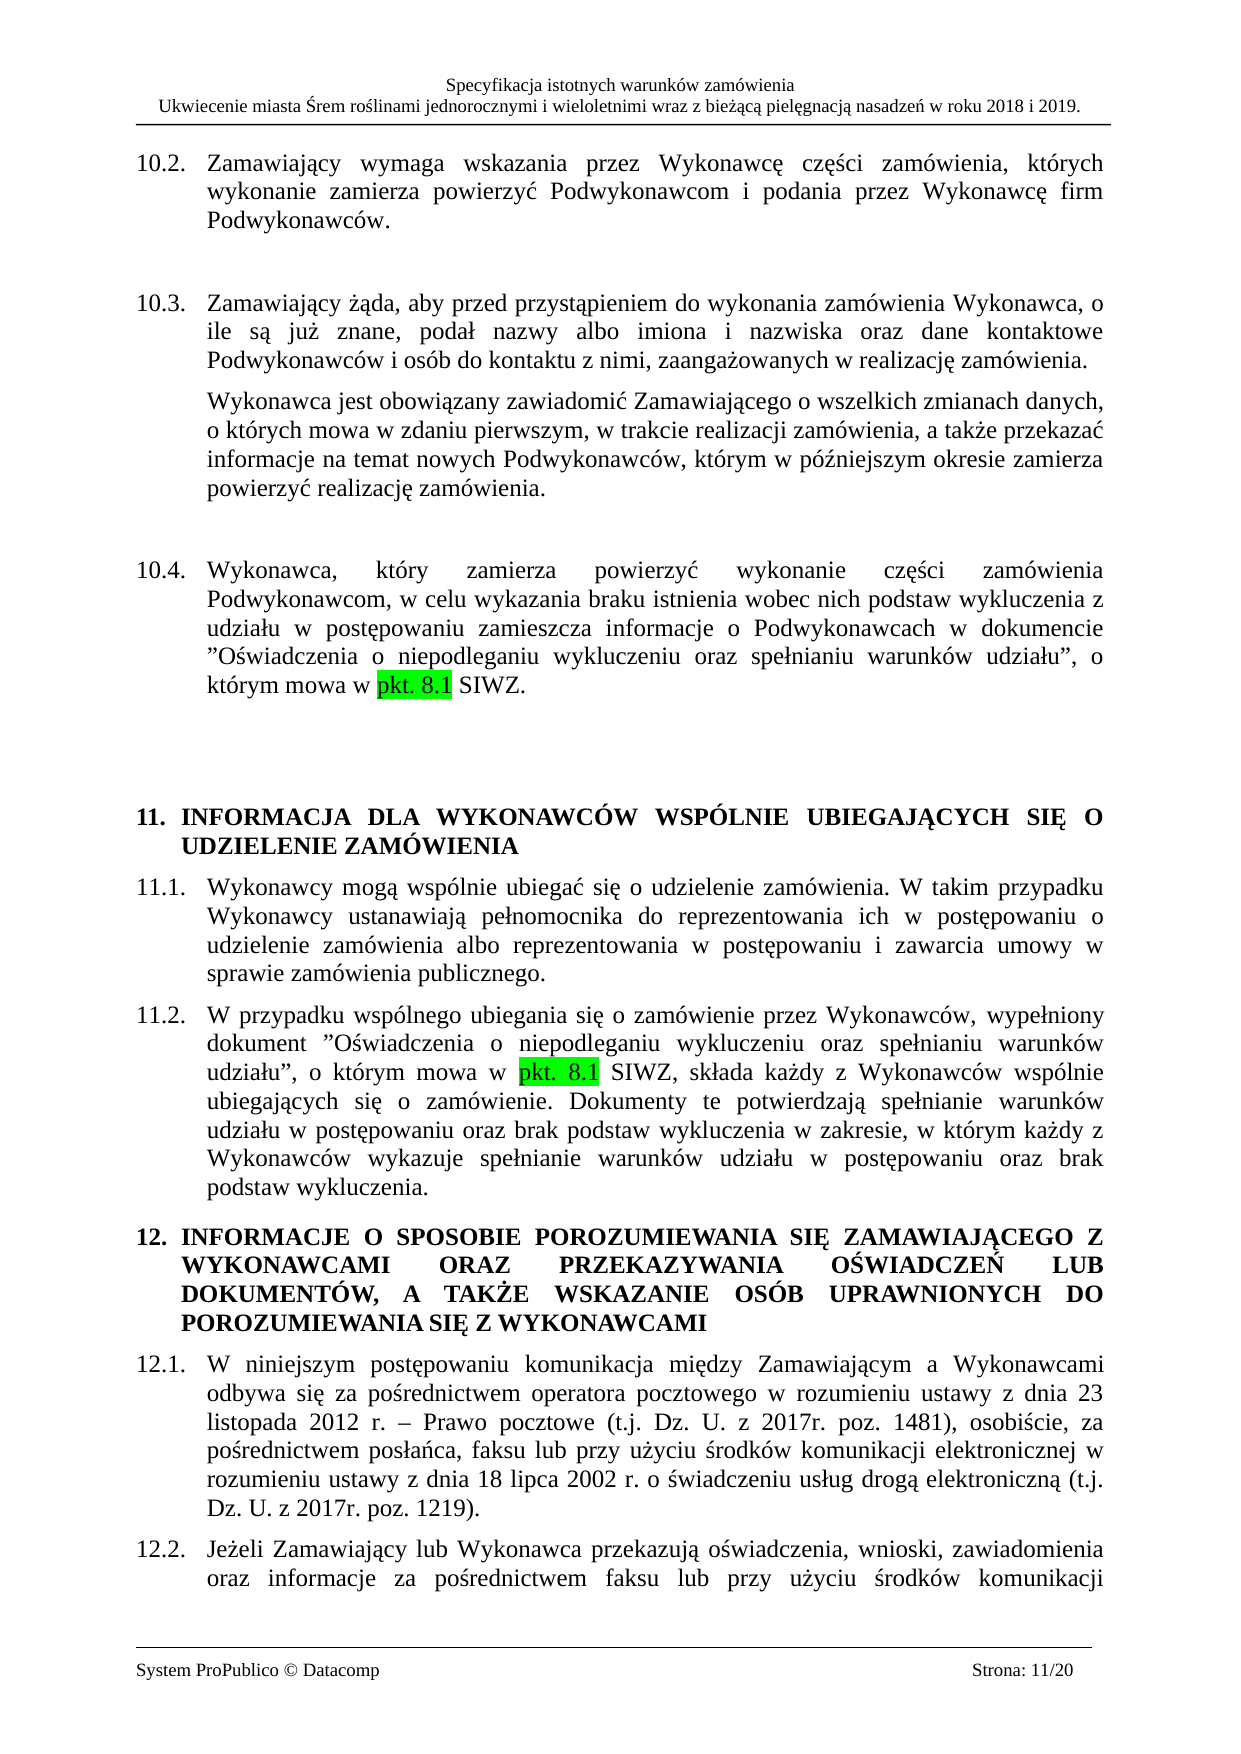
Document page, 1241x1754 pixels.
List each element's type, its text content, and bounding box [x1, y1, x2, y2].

subtitle W przypadku wspólnego ubiegania się o zamówienie przez Wykonawców, wypełniony dokument ”Oświadczenia o niepodleganiu wykluczeniu oraz spełnianiu warunków udziału”, o którym mowa w pkt. 8.1 SIWZ, składa każdy z Wykonawców wspólnie ubiegających się o zamówienie. Dokumenty te potwierdzają spełnianie warunków udziału w postępowaniu oraz brak podstaw wykluczenia w zakresie, w którym każdy z Wykonawców wykazuje spełnianie warunków udziału w postępowaniu oraz brak podstaw wykluczenia. [136, 1000, 1104, 1201]
subtitle Wykonawcy mogą wspólnie ubiegać się o udzielenie zamówienia. W takim przypadku Wykonawcy ustanawiają pełnomocnika do reprezentowania ich w postępowaniu o udzielenie zamówienia albo reprezentowania w postępowaniu i zawarcia umowy w sprawie zamówienia publicznego. [136, 872, 1104, 987]
subtitle Zamawiający żąda, aby przed przystąpieniem do wykonania zamówienia Wykonawca, o ile są już znane, podał nazwy albo imiona i nazwiska oraz dane kontaktowe Podwykonawców i osób do kontaktu z nimi, zaangażowanych w realizację zamówienia. [136, 288, 1104, 374]
subtitle Zamawiający wymaga wskazania przez Wykonawcę części zamówienia, których wykonanie zamierza powierzyć Podwykonawcom i podania przez Wykonawcę firm Podwykonawców. [136, 148, 1104, 234]
subtitle W niniejszym postępowaniu komunikacja między Zamawiającym a Wykonawcami odbywa się za pośrednictwem operatora pocztowego w rozumieniu ustawy z dnia 23 listopada 2012 r. – Prawo pocztowe (t.j. Dz. U. z 2017r. poz. 1481), osobiście, za pośrednictwem posłańca, faksu lub przy użyciu środków komunikacji elektronicznej w rozumieniu ustawy z dnia 18 lipca 2002 r. o świadczeniu usług drogą elektroniczną (t.j. Dz. U. z 2017r. poz. 1219). [136, 1349, 1104, 1522]
subtitle Informacja dla wykonawców wspólnie ubiegających się o udzielenie zamówienia [136, 802, 1104, 860]
subtitle Wykonawca, który zamierza powierzyć wykonanie części zamówienia Podwykonawcom, w celu wykazania braku istnienia wobec nich podstaw wykluczenia z udziału w postępowaniu zamieszcza informacje o Podwykonawcach w dokumencie ”Oświadczenia o niepodleganiu wykluczeniu oraz spełnianiu warunków udziału”, o którym mowa w pkt. 8.1 SIWZ. [136, 555, 1104, 699]
subtitle Wykonawca jest obowiązany zawiadomić Zamawiającego o wszelkich zmianach danych, o których mowa w zdaniu pierwszym, w trakcie realizacji zamówienia, a także przekazać informacje na temat nowych Podwykonawców, którym w późniejszym okresie zamierza powierzyć realizację zamówienia. [207, 386, 1104, 501]
subtitle Informacje o sposobie porozumiewania się zamawiającego z Wykonawcami oraz przekazywania oświadczeń lub dokumentów, a także wskazanie osób uprawnionych do porozumiewania się z wykonawcami [136, 1222, 1104, 1337]
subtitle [136, 1534, 1104, 1592]
